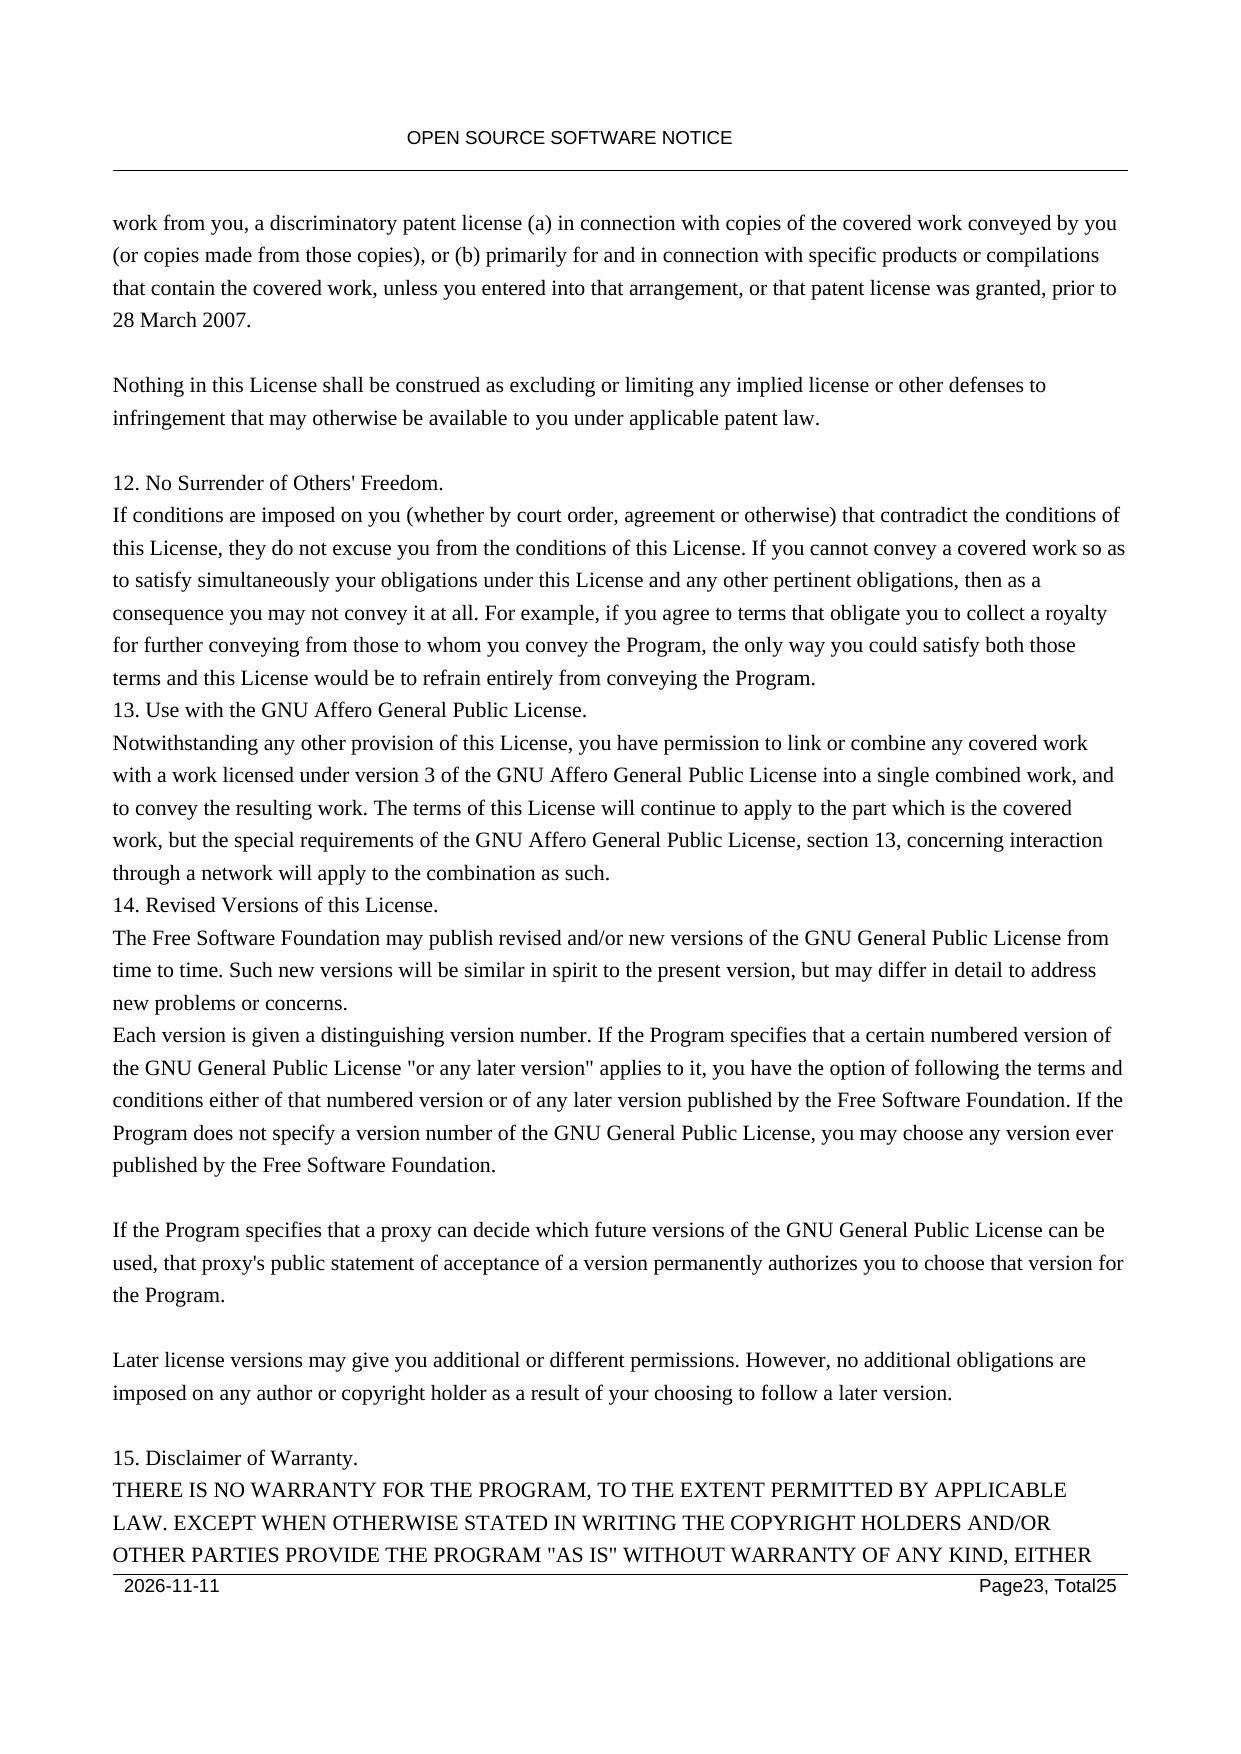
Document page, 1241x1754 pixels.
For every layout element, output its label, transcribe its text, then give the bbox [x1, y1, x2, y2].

text Notwithstanding any other provision of this License, you have permission to link or combine any covered work with a work licensed under version 3 of the GNU Affero General Public License into a single combined work, and to convey the resulting work. The terms of this License will continue to apply to the part which is the covered work, but the special requirements of the GNU Affero General Public License, section 13, concerning interaction through a network will apply to the combination as such. [112, 726, 1128, 889]
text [112, 206, 1128, 336]
text If conditions are imposed on you (whether by court order, agreement or otherwise) that contradict the conditions of this License, they do not excuse you from the conditions of this License. If you cannot convey a covered work so as to satisfy simultaneously your obligations under this License and any other pertinent obligations, then as a consequence you may not convey it at all. For example, if you agree to terms that obligate you to collect a royalty for further conveying from those to whom you convey the Program, the only way you could satisfy both those terms and this License would be to refrain entirely from conveying the Program. [112, 499, 1128, 694]
text Each version is given a distinguishing version number. If the Program specifies that a certain numbered version of the GNU General Public License "or any later version" applies to it, you have the option of following the terms and conditions either of that numbered version or of any later version published by the Free Software Foundation. If the Program does not specify a version number of the GNU General Public License, you may choose any version ever published by the Free Software Foundation. [112, 1019, 1128, 1181]
text 13. Use with the GNU Affero General Public License. [112, 694, 1128, 726]
text Nothing in this License shall be construed as excluding or limiting any implied license or other defenses to infringement that may otherwise be available to you under applicable patent law. [112, 369, 1128, 434]
text 14. Revised Versions of this License. [112, 889, 1128, 921]
text 12. No Surrender of Others' Freedom. [112, 466, 1128, 499]
text 15. Disclaimer of Warranty. [112, 1441, 1128, 1474]
text The Free Software Foundation may publish revised and/or new versions of the GNU General Public License from time to time. Such new versions will be similar in spirit to the present version, but may differ in detail to address new problems or concerns. [112, 921, 1128, 1019]
text Later license versions may give you additional or different permissions. However, no additional obligations are imposed on any author or copyright holder as a result of your choosing to follow a later version. [112, 1344, 1128, 1409]
text If the Program specifies that a proxy can decide which future versions of the GNU General Public License can be used, that proxy's public statement of acceptance of a version permanently authorizes you to choose that version for the Program. [112, 1214, 1128, 1311]
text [112, 1474, 1128, 1571]
